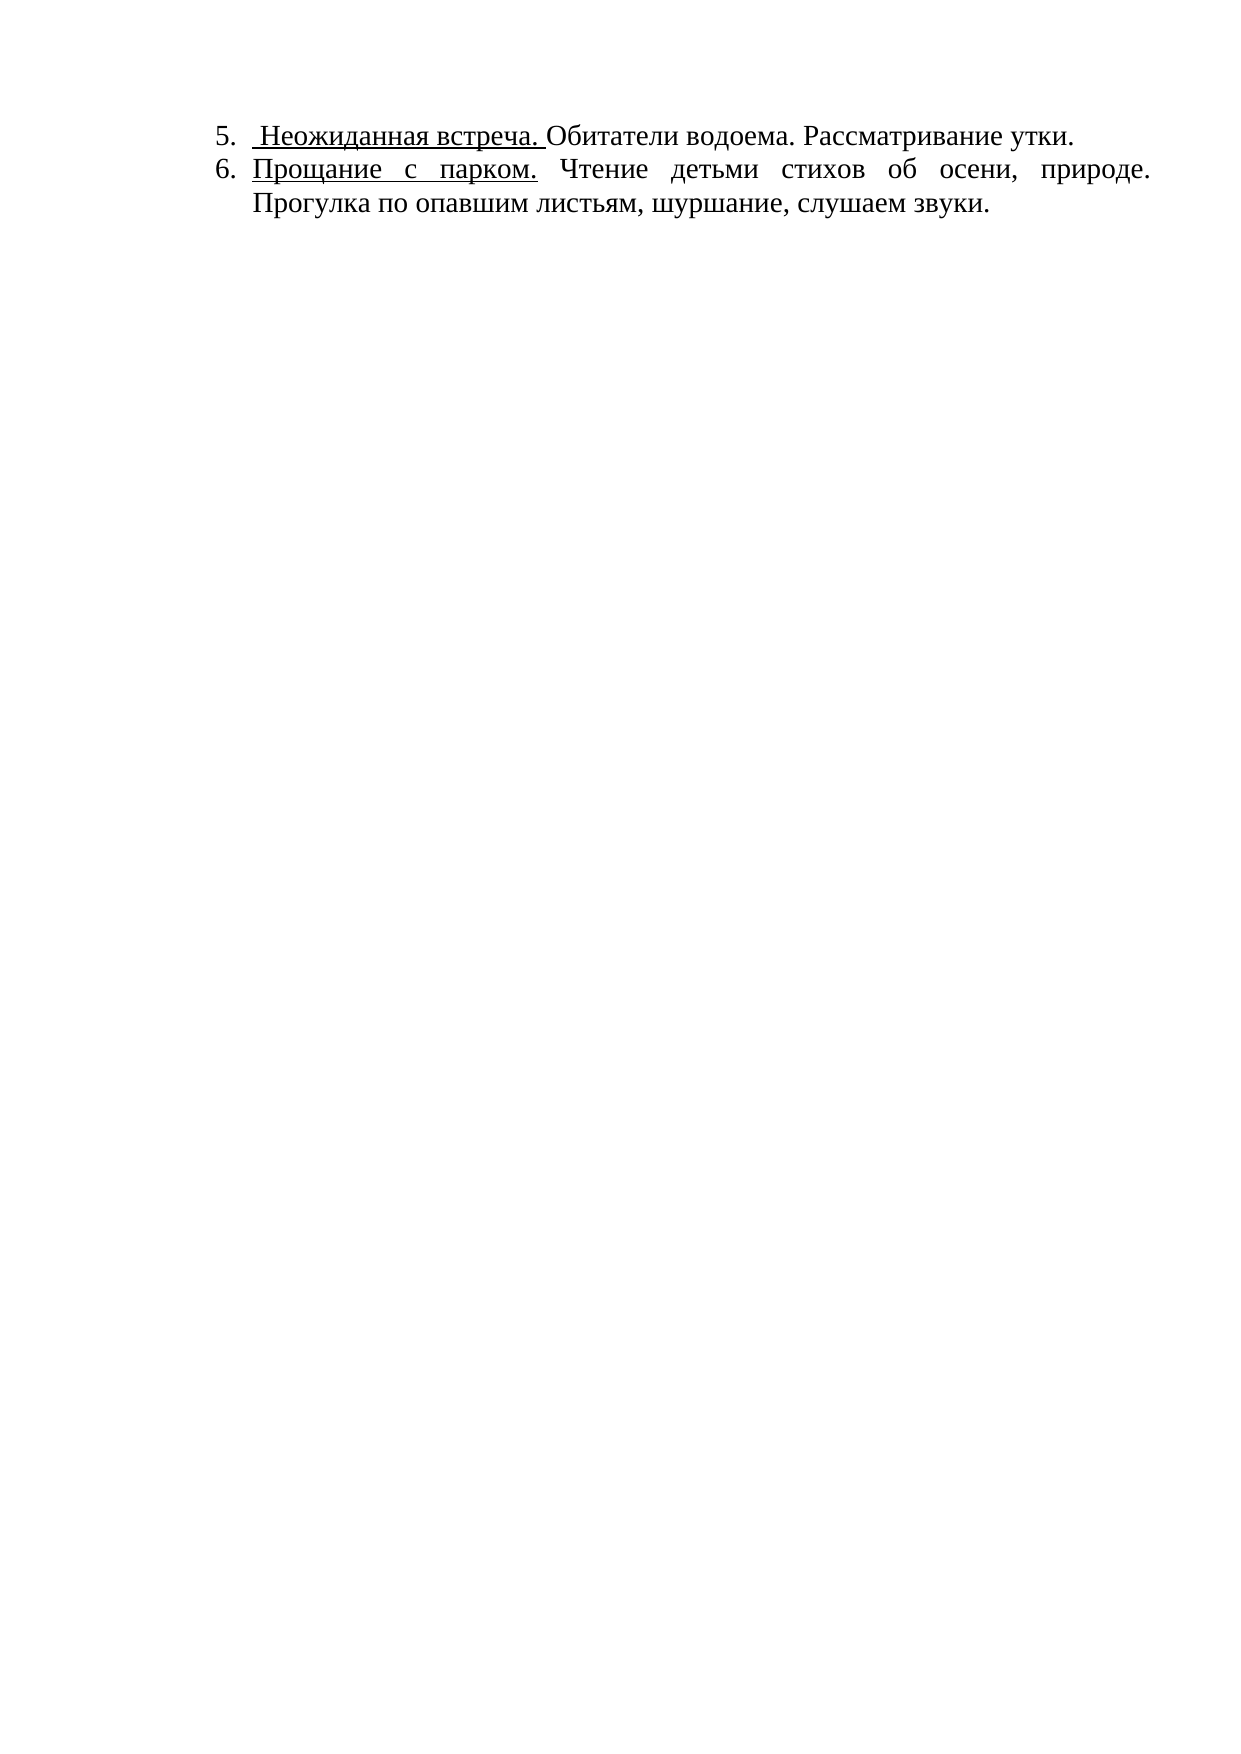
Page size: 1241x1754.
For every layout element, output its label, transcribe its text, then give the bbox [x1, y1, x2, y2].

list Прощание с парком. Чтение детьми стихов об осени, природе. Прогулка по опавшим листьям, шуршание, слушаем звуки. [215, 152, 1152, 219]
list Неожиданная встреча. Обитатели водоема. Рассматривание утки. [215, 118, 1152, 152]
